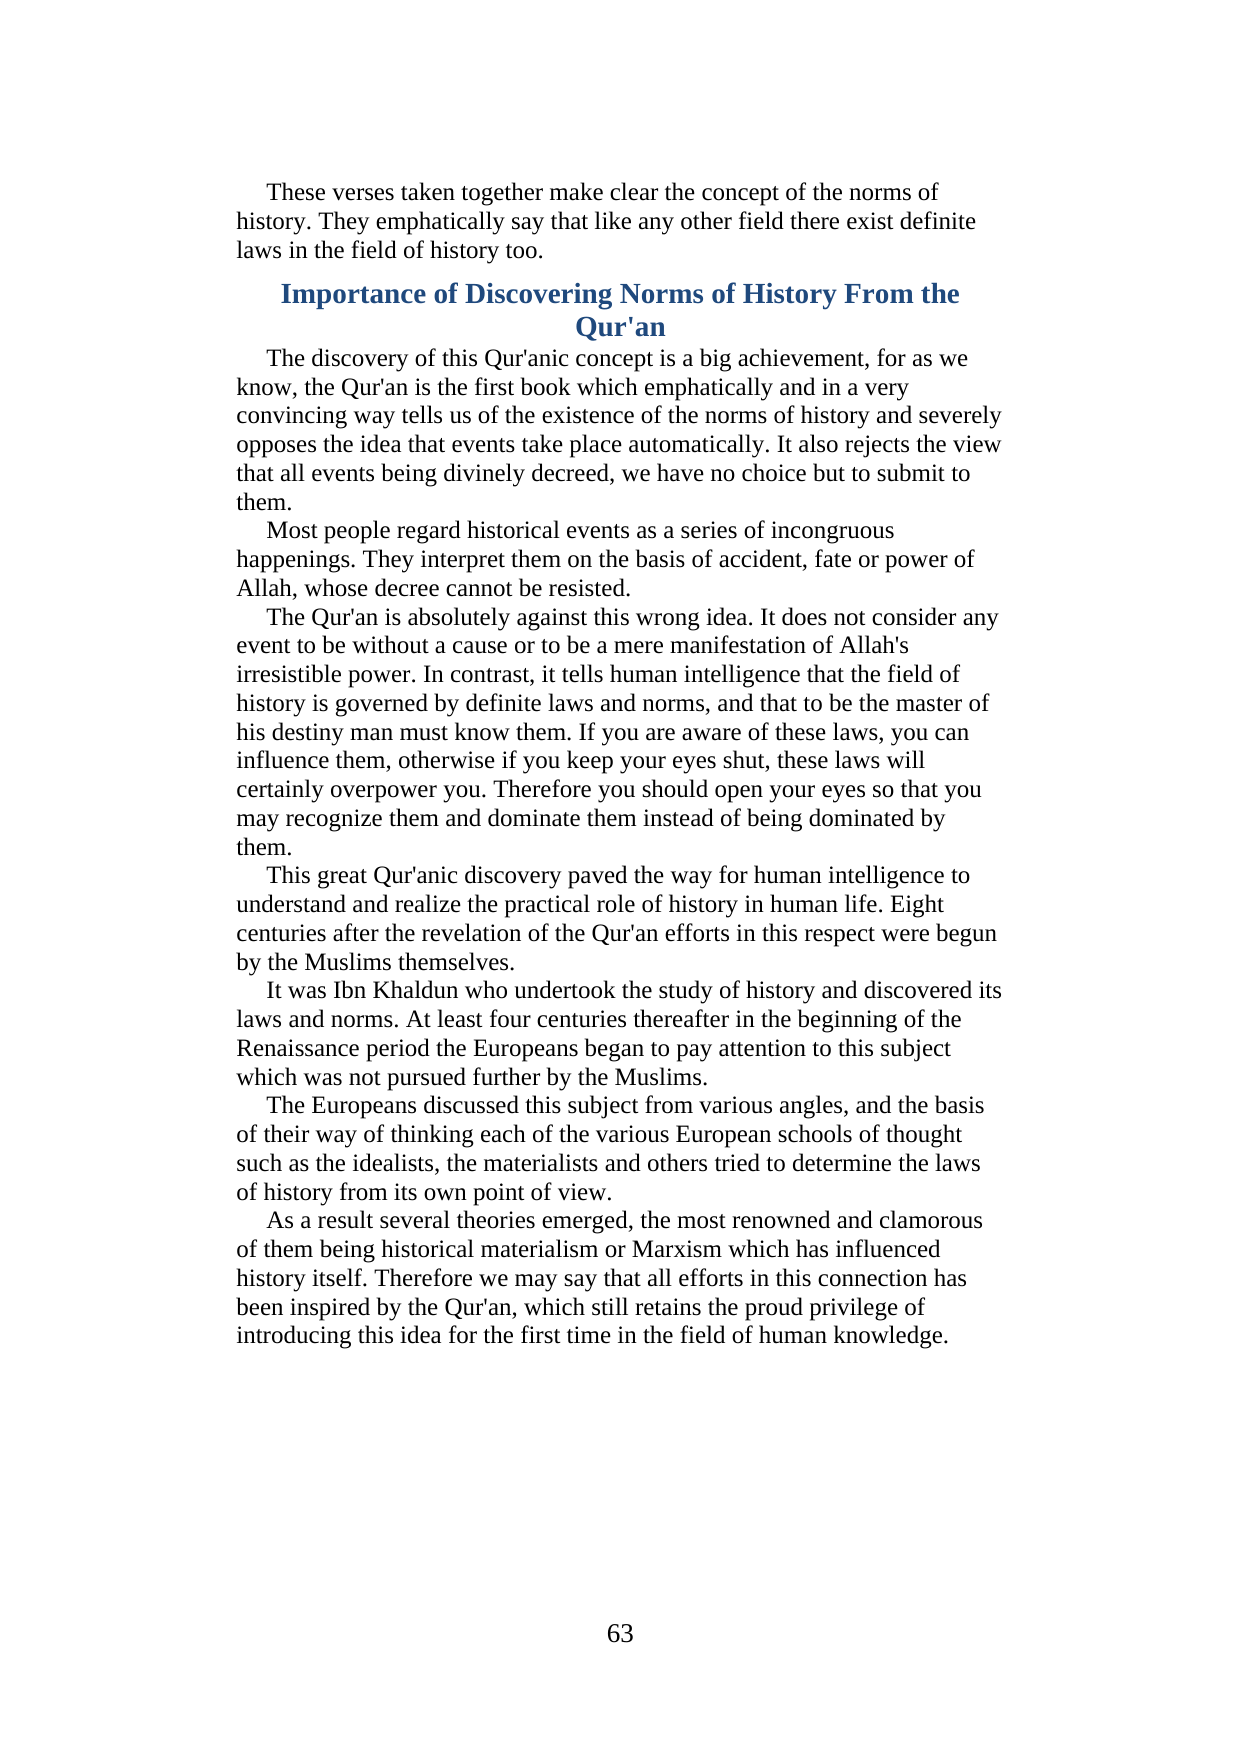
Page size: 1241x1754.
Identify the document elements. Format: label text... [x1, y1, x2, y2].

text These verses taken together make clear the concept of the norms of history. They emphatically say that like any other field there exist definite laws in the field of history too. [236, 177, 1004, 263]
text As a result several theories emerged, the most renowned and clamorous of them being historical materialism or Marxism which has influenced history itself. Therefore we may say that all efforts in this connection has been inspired by the Qur'an, which still retains the proud privilege of introducing this idea for the first time in the field of human knowledge. [236, 1206, 1004, 1349]
text It was Ibn Khaldun who undertook the study of history and discovered its laws and norms. At least four centuries thereafter in the beginning of the Renaissance period the Europeans began to pay attention to this subject which was not pursued further by the Muslims. [236, 976, 1004, 1091]
text The Europeans discussed this subject from various angles, and the basis of their way of thinking each of the various European schools of thought such as the idealists, the materialists and others tried to determine the laws of history from its own point of view. [236, 1091, 1004, 1206]
text The Qur'an is absolutely against this wrong idea. It does not consider any event to be without a cause or to be a mere manifestation of Allah's irresistible power. In contrast, it tells human intelligence that the field of history is governed by definite laws and norms, and that to be the master of his destiny man must know them. If you are aware of these laws, you can influence them, otherwise if you keep your eyes shut, these laws will certainly overpower you. Therefore you should open your eyes so that you may recognize them and dominate them instead of being dominated by them. [236, 602, 1004, 861]
text This great Qur'anic discovery paved the way for human intelligence to understand and realize the practical role of history in human life. Eight centuries after the revelation of the Qur'an efforts in this respect were begun by the Muslims themselves. [236, 861, 1004, 976]
subtitle Importance of Discovering Norms of History From the Qur'an [236, 276, 1004, 343]
text Most people regard historical events as a series of incongruous happenings. They interpret them on the basis of accident, fate or power of Allah, whose decree cannot be resisted. [236, 516, 1004, 602]
text The discovery of this Qur'anic concept is a big achievement, for as we know, the Qur'an is the first book which emphatically and in a very convincing way tells us of the existence of the norms of history and severely opposes the idea that events take place automatically. It also rejects the view that all events being divinely decreed, we have no choice but to submit to them. [236, 343, 1004, 516]
